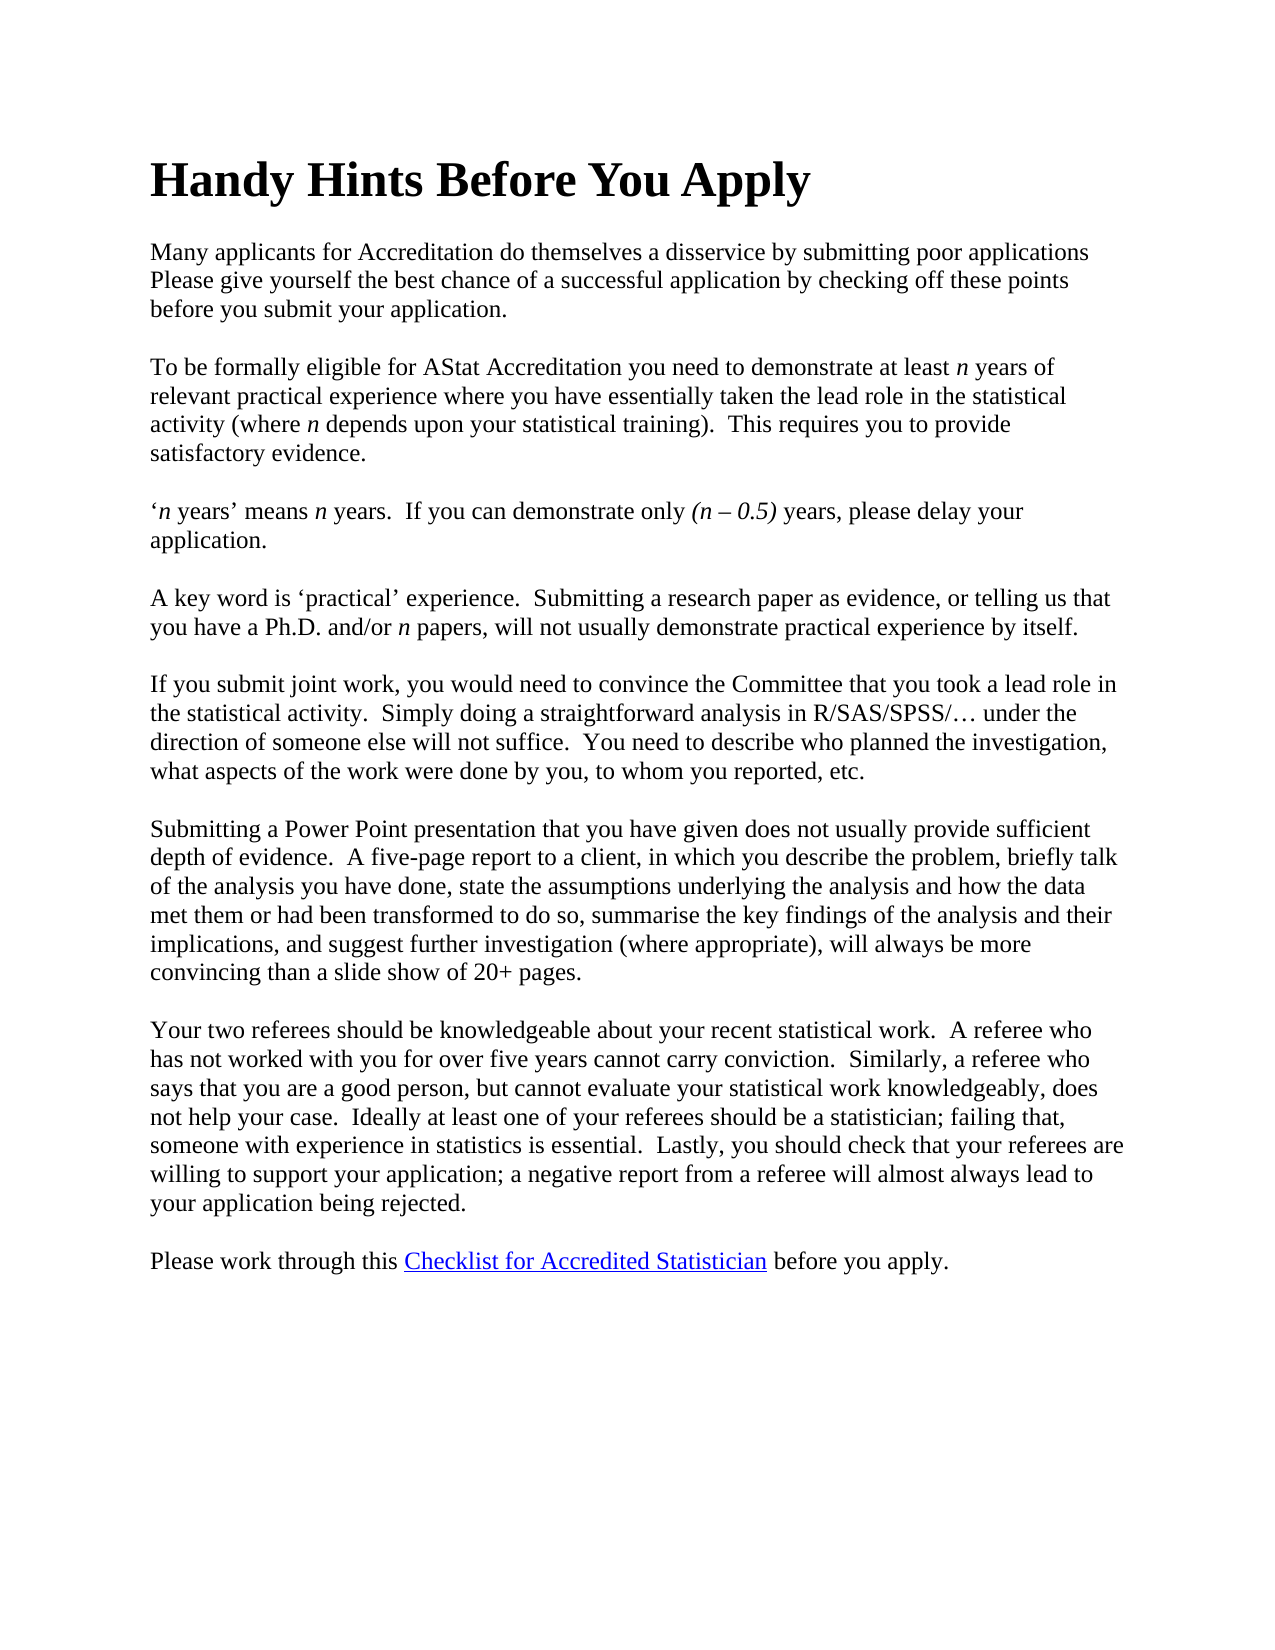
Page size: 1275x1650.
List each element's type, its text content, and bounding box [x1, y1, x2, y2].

text ‘n years’ means n years. If you can demonstrate only (n – 0.5) years, please delay your application. [150, 496, 1125, 554]
text Many applicants for Accreditation do themselves a disservice by submitting poor applications Please give yourself the best chance of a successful application by checking off these points before you submit your application. [150, 237, 1125, 323]
text A key word is ‘practical’ experience. Submitting a research paper as evidence, or telling us that you have a Ph.D. and/or n papers, will not usually demonstrate practical experience by itself. [150, 583, 1125, 640]
text Your two referees should be knowledgeable about your recent statistical work. A referee who has not worked with you for over five years cannot carry conviction. Similarly, a referee who says that you are a good person, but cannot evaluate your statistical work knowledgeably, does not help your case. Ideally at least one of your referees should be a statistician; failing that, someone with experience in statistics is essential. Lastly, you should check that your referees are willing to support your application; a negative report from a referee will almost always lead to your application being rejected. [150, 1015, 1125, 1217]
text Please work through this Checklist for Accredited Statistician before you apply. [150, 1246, 1125, 1274]
text If you submit joint work, you would need to convince the Committee that you took a lead role in the statistical activity. Simply doing a straightforward analysis in R/SAS/SPSS/… under the direction of someone else will not suffice. You need to describe who planned the investigation, what aspects of the work were done by you, to whom you reported, etc. [150, 669, 1125, 784]
text Submitting a Power Point presentation that you have given does not usually provide sufficient depth of evidence. A five-page report to a client, in which you describe the problem, briefly talk of the analysis you have done, state the assumptions underlying the analysis and how the data met them or had been transformed to do so, summarise the key findings of the analysis and their implications, and suggest further investigation (where appropriate), will always be more convincing than a slide show of 20+ pages. [150, 814, 1125, 986]
text To be formally eligible for AStat Accreditation you need to demonstrate at least n years of relevant practical experience where you have essentially taken the lead role in the statistical activity (where n depends upon your statistical training). This requires you to provide satisfactory evidence. [150, 352, 1125, 467]
text Handy Hints Before You Apply [150, 150, 1125, 207]
